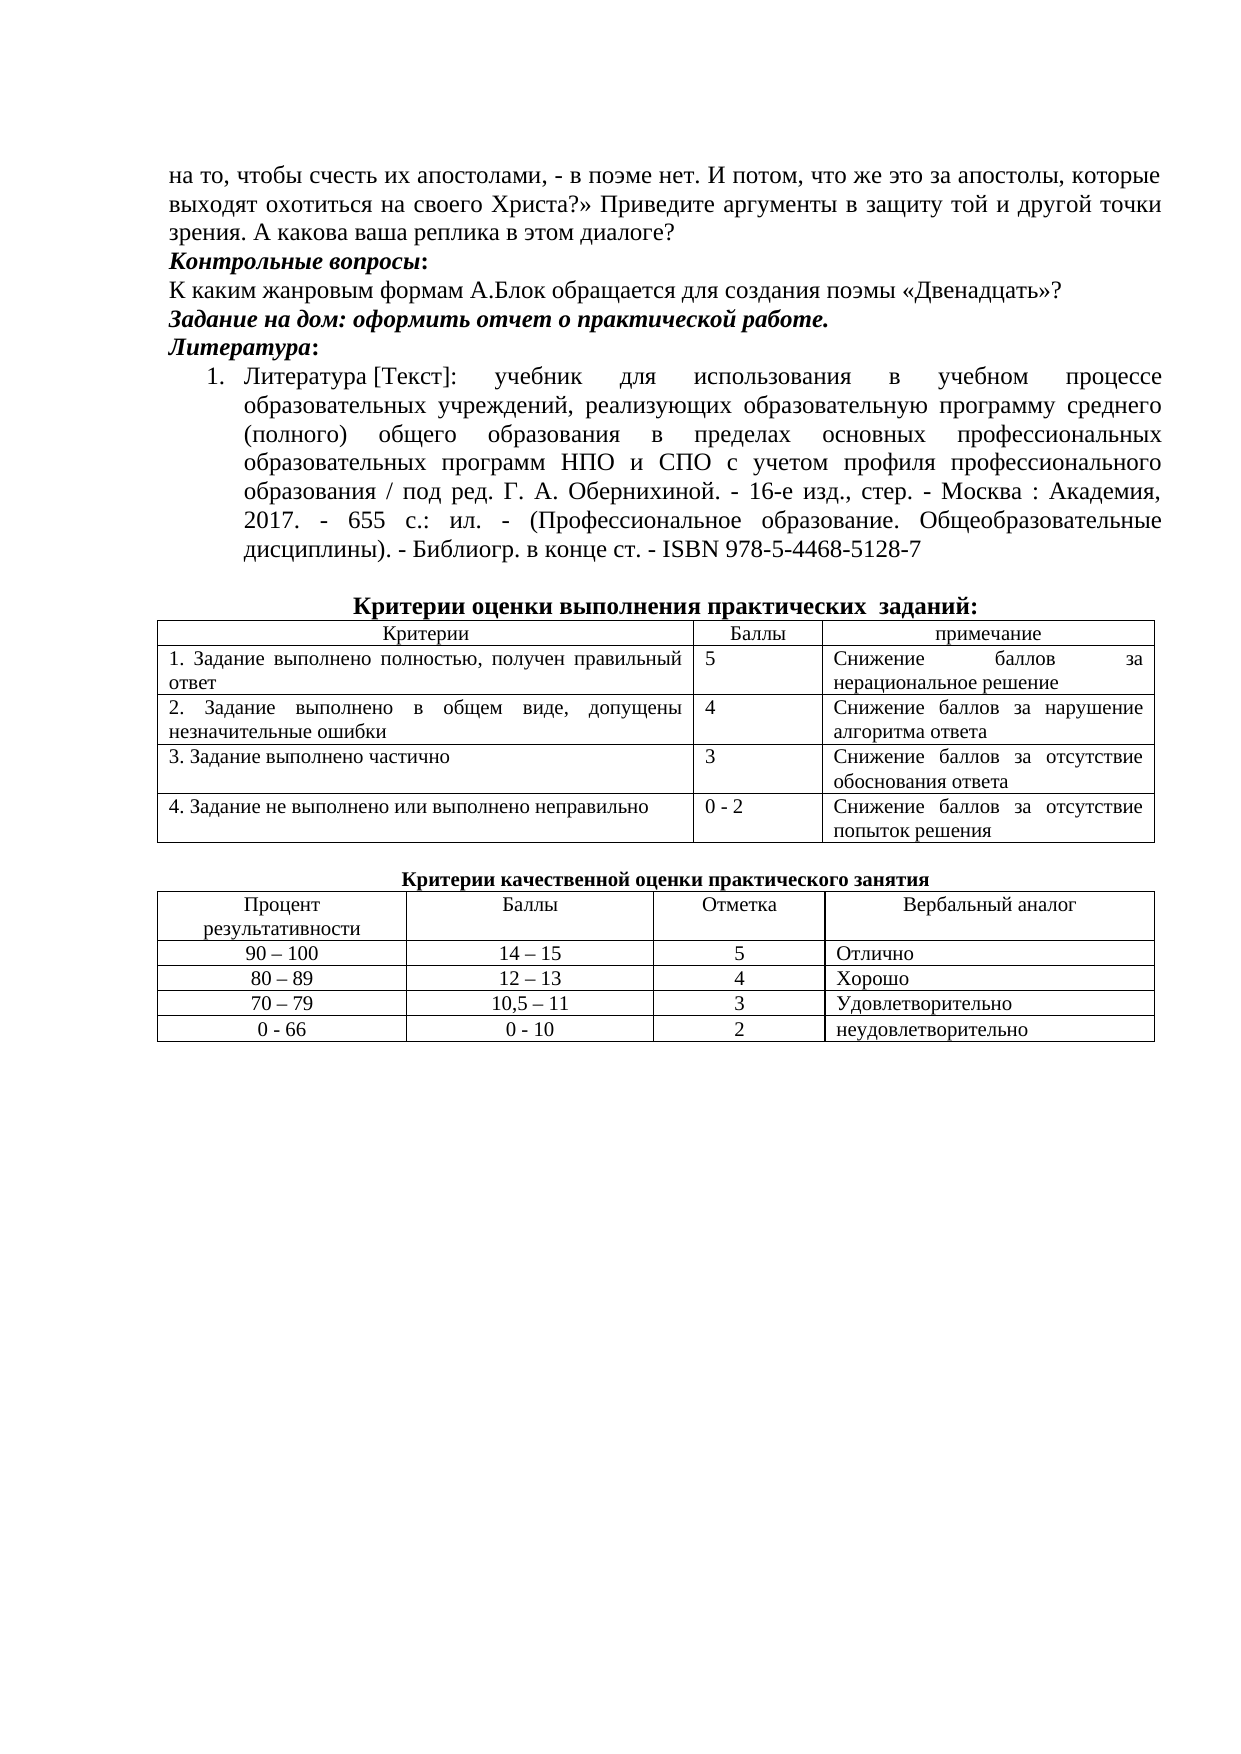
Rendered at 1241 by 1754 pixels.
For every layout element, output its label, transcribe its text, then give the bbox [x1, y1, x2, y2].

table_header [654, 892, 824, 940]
text Литература: [169, 332, 1162, 361]
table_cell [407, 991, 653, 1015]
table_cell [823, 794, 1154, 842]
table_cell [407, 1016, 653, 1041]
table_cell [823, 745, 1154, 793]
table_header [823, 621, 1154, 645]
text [169, 160, 1162, 246]
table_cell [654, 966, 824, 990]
text Контрольные вопросы: [169, 246, 1162, 275]
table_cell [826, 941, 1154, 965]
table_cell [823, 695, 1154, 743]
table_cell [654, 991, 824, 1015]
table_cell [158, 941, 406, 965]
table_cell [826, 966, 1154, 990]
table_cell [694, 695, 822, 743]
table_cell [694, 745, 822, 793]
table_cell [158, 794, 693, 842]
text Критерии оценки выполнения практических заданий: [169, 591, 1162, 620]
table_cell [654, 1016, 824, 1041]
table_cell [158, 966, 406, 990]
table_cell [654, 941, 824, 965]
text Критерии качественной оценки практического занятия [169, 867, 1162, 891]
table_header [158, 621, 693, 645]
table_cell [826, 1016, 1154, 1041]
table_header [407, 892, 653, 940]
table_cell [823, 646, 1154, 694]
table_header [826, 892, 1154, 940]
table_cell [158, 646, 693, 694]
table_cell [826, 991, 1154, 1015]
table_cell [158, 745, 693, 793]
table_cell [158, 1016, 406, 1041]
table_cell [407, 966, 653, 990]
text К каким жанровым формам А.Блок обращается для создания поэмы «Двенадцать»? [169, 275, 1162, 304]
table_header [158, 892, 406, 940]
list Литература [Текст]: учебник для использования в учебном процессе образовательных учреждений, реализующих образовательную программу среднего (полного) общего образования в пределах основных профессиональных образовательных программ НПО и СПО с учетом профиля профессионального образования / под ред. Г. А. Обернихиной. - 16-е изд., стер. - Москва : Академия, 2017. - 655 с.: ил. - (Профессиональное образование. Общеобразовательные дисциплины). - Библиогр. в конце ст. - ISBN 978-5-4468-5128-7 [206, 361, 1162, 562]
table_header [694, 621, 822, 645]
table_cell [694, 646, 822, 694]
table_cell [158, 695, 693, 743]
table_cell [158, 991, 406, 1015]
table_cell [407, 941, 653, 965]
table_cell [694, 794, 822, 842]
text Задание на дом: оформить отчет о практической работе. [169, 304, 1162, 332]
